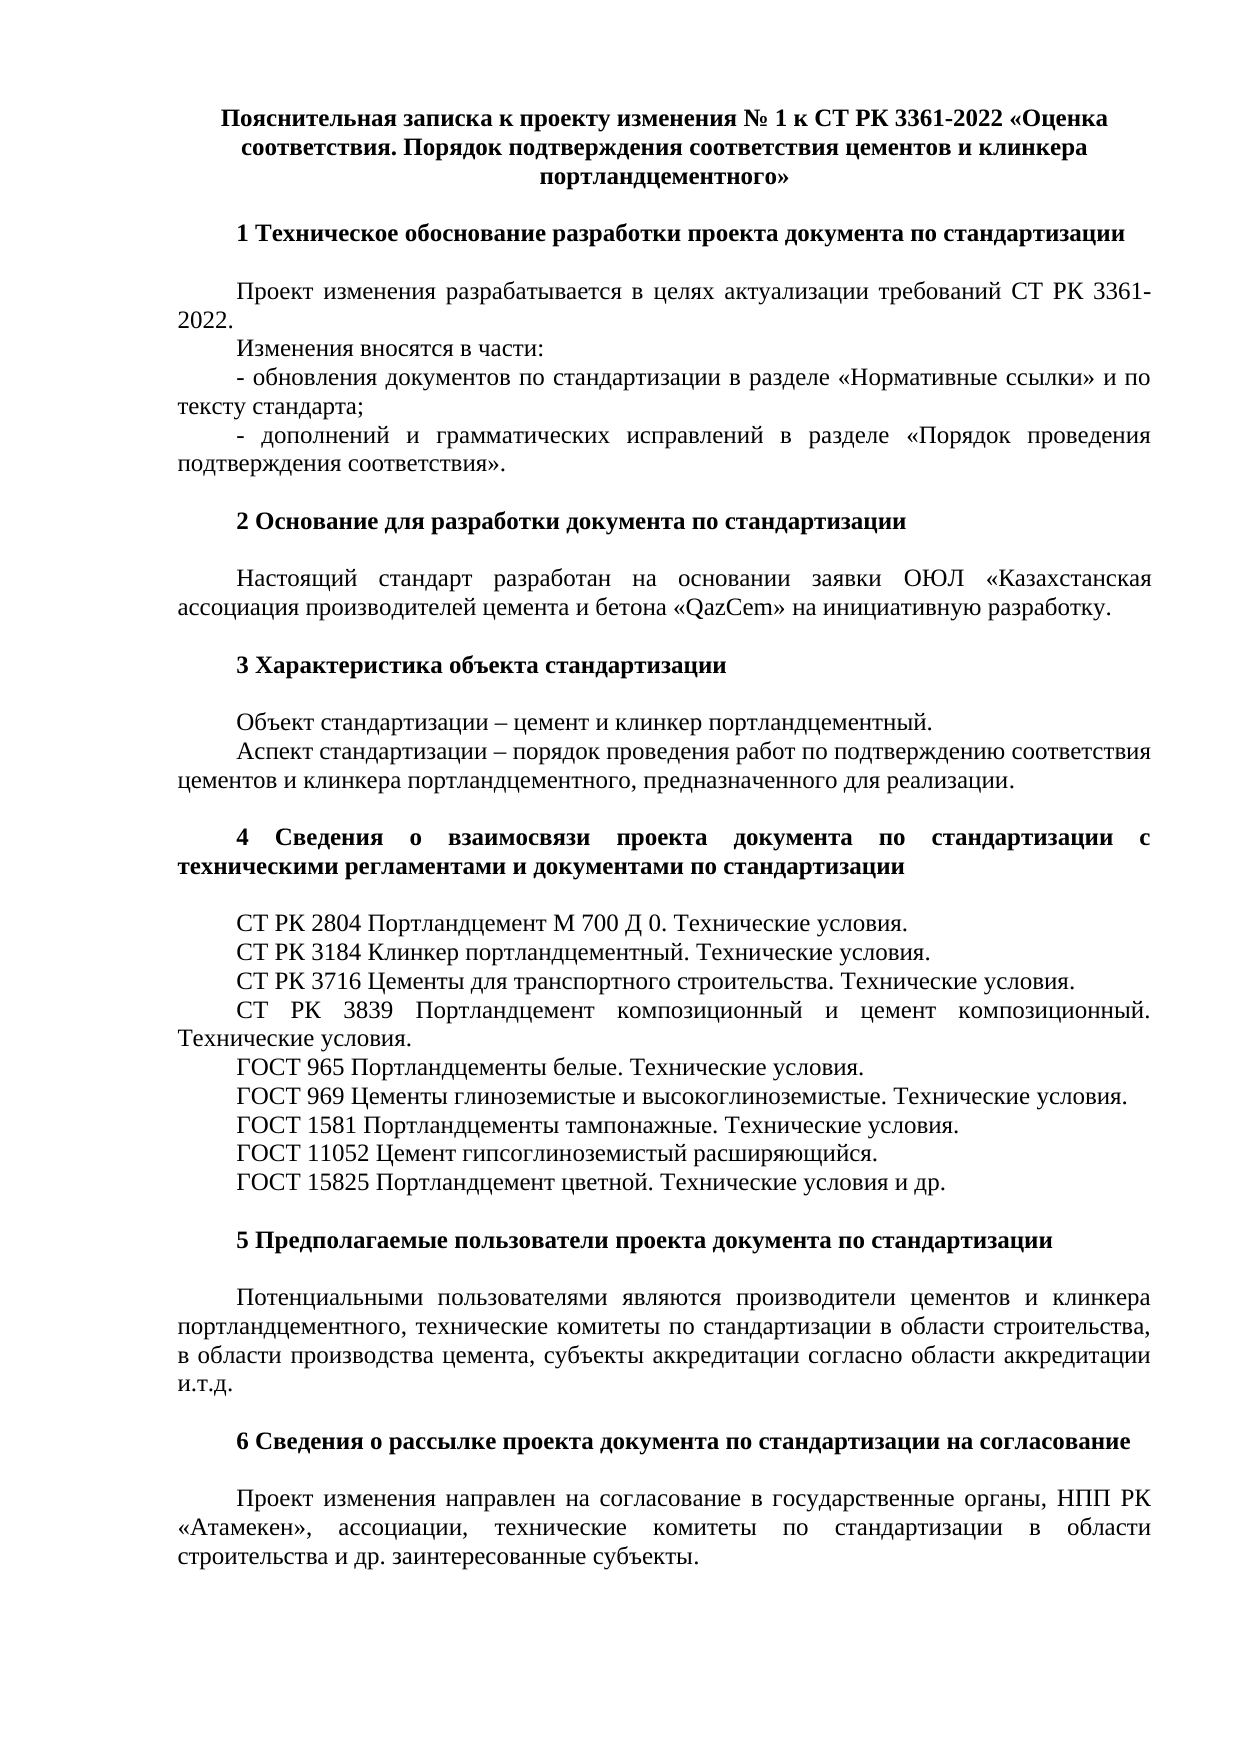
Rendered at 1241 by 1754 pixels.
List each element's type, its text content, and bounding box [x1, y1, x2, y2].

text Проект изменения направлен на согласование в государственные органы, НПП РК «Атамекен», ассоциации, технические комитеты по стандартизации в области строительства и др. заинтересованные субъекты. [177, 1483, 1152, 1570]
text Аспект стандартизации – порядок проведения работ по подтверждению соответствия цементов и клинкера портландцементного, предназначенного для реализации. [177, 736, 1152, 793]
text - обновления документов по стандартизации в разделе «Нормативные ссылки» и по тексту стандарта; [177, 362, 1152, 420]
text ГОСТ 11052 Цемент гипсоглиноземистый расширяющийся. [177, 1138, 1152, 1167]
text ГОСТ 15825 Портландцемент цветной. Технические условия и др. [177, 1167, 1152, 1196]
text Изменения вносятся в части: [177, 333, 1152, 362]
text ГОСТ 1581 Портландцементы тампонажные. Технические условия. [177, 1110, 1152, 1138]
text Проект изменения разрабатывается в целях актуализации требований СТ РК 3361-2022. [177, 276, 1152, 333]
text СТ РК 3716 Цементы для транспортного строительства. Технические условия. [177, 966, 1152, 995]
text СТ РК 3839 Портландцемент композиционный и цемент композиционный. Технические условия. [177, 995, 1152, 1052]
text СТ РК 3184 Клинкер портландцементный. Технические условия. [177, 937, 1152, 966]
text ГОСТ 969 Цементы глиноземистые и высокоглиноземистые. Технические условия. [177, 1081, 1152, 1110]
text Потенциальными пользователями являются производители цементов и клинкера портландцементного, технические комитеты по стандартизации в области строительства, в области производства цемента, субъекты аккредитации согласно области аккредитации и.т.д. [177, 1282, 1152, 1397]
text Пояснительная записка к проекту изменения № 1 к СТ РК 3361-2022 «Оценка соответствия. Порядок подтверждения соответствия цементов и клинкера портландцементного» [177, 103, 1152, 190]
text - дополнений и грамматических исправлений в разделе «Порядок проведения подтверждения соответствия». [177, 420, 1152, 477]
text 3 Характеристика объекта стандартизации [177, 650, 1152, 678]
text Объект стандартизации – цемент и клинкер портландцементный. [177, 707, 1152, 736]
text СТ РК 2804 Портландцемент М 700 Д 0. Технические условия. [177, 908, 1152, 937]
text 6 Сведения о рассылке проекта документа по стандартизации на согласование [177, 1426, 1152, 1455]
text 5 Предполагаемые пользователи проекта документа по стандартизации [177, 1225, 1152, 1253]
text ГОСТ 965 Портландцементы белые. Технические условия. [177, 1052, 1152, 1081]
text 4 Сведения о взаимосвязи проекта документа по стандартизации с техническими регламентами и документами по стандартизации [177, 822, 1152, 880]
text 2 Основание для разработки документа по стандартизации [177, 506, 1152, 535]
text 1 Техническое обоснование разработки проекта документа по стандартизации [177, 218, 1152, 247]
text Настоящий стандарт разработан на основании заявки ОЮЛ «Казахстанская ассоциация производителей цемента и бетона «QazCem» на инициативную разработку. [177, 563, 1152, 621]
